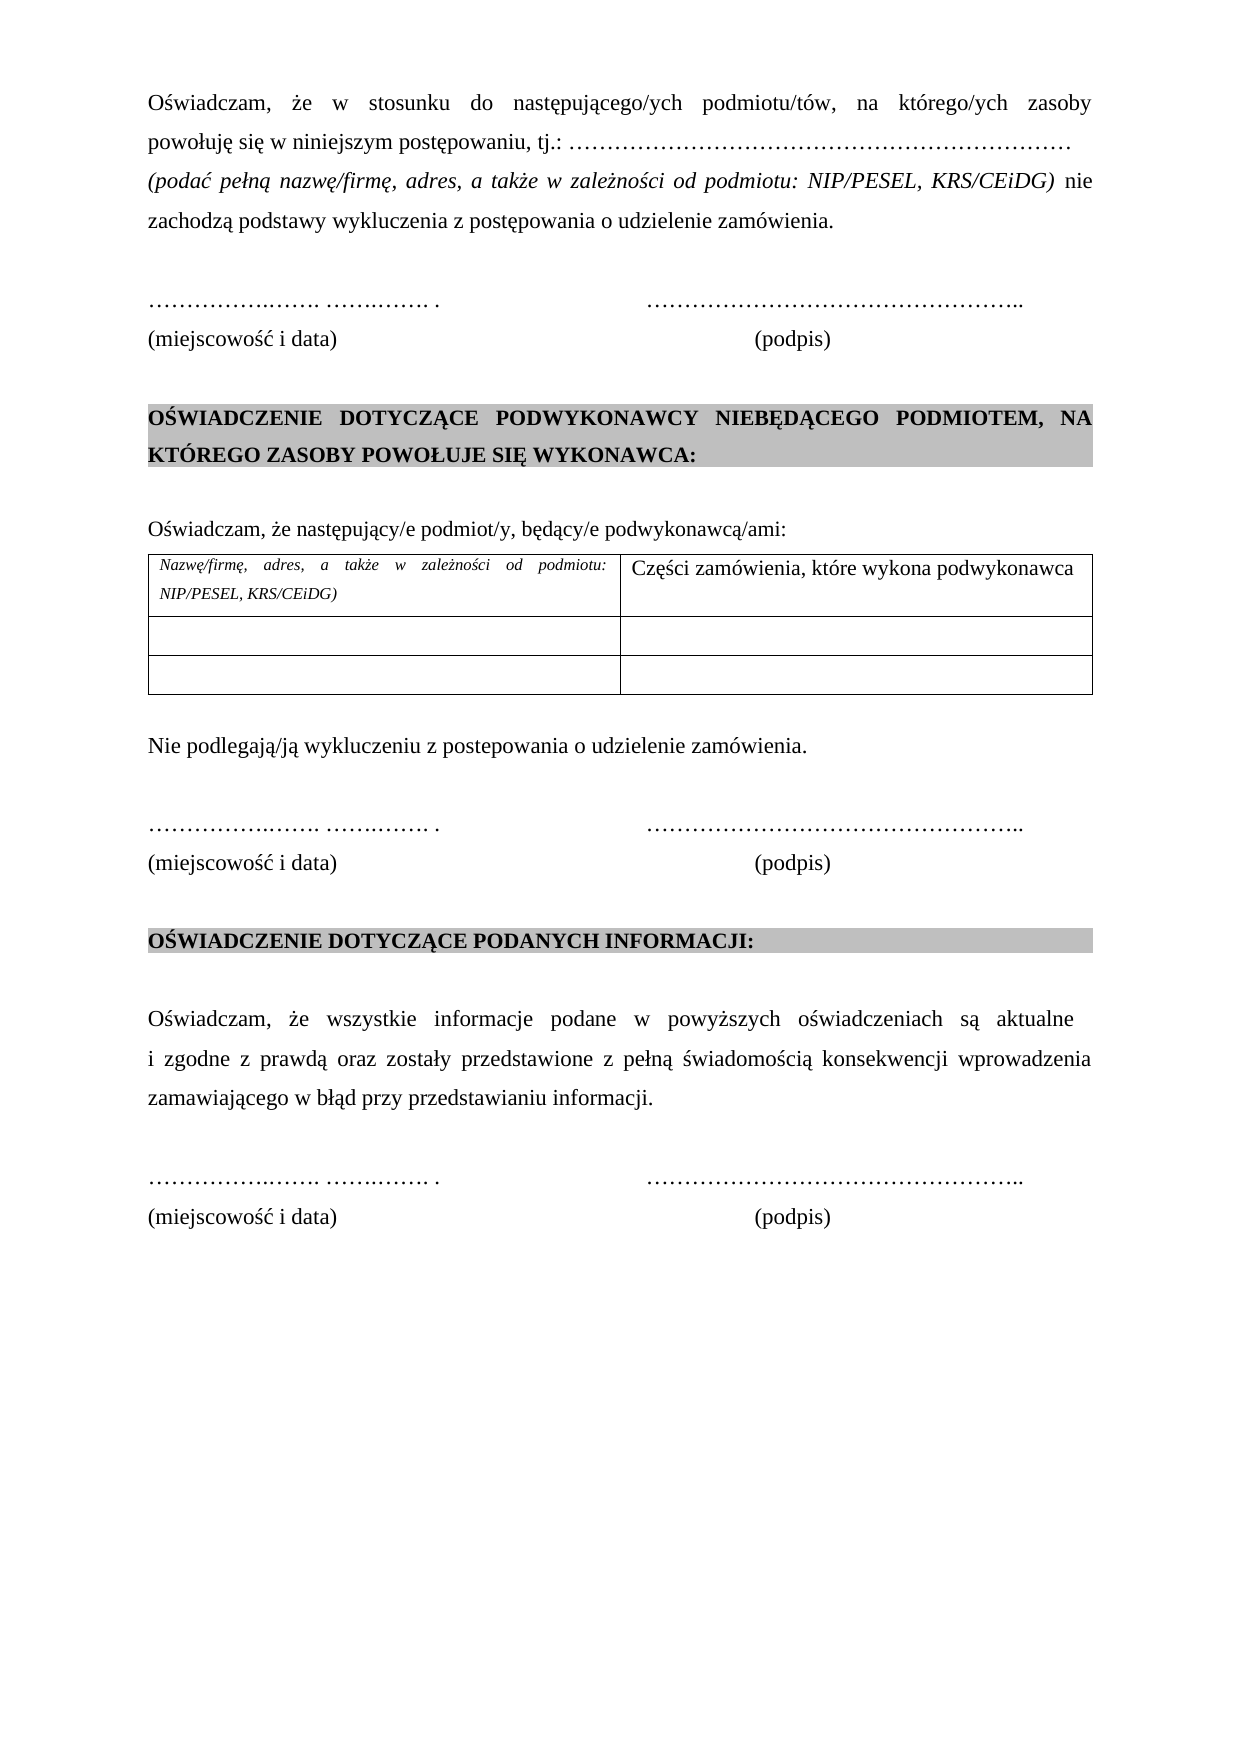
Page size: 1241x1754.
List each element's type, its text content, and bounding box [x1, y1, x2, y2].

text …………….……. …….……. . ………………………………………….. [148, 810, 1093, 836]
text OŚWIADCZENIE DOTYCZĄCE PODWYKONAWCY NIEBĘDĄCEGO PODMIOTEM, NA KTÓREGO ZASOBY POWOŁUJE SIĘ WYKONAWCA: [148, 404, 1093, 467]
table_cell [621, 656, 1092, 693]
text Oświadczam, że w stosunku do następującego/ych podmiotu/tów, na którego/ych zasoby powołuję się w niniejszym postępowaniu, tj.: ………………………………………………………… (podać pełną nazwę/firmę, adres, a także w zależności od podmiotu: NIP/PESEL, KRS/CEiDG) nie zachodzą podstawy wykluczenia z postępowania o udzielenie zamówienia. [148, 89, 1093, 233]
table_header Nazwę/firmę, adres, a także w zależności od podmiotu: NIP/PESEL, KRS/CEiDG) [149, 555, 620, 616]
text OŚWIADCZENIE DOTYCZĄCE PODANYCH INFORMACJI: [148, 928, 1093, 953]
table_cell [149, 617, 620, 655]
text (miejscowość i data) (podpis) [148, 849, 1093, 876]
text (miejscowość i data) (podpis) [148, 1203, 1093, 1229]
table_cell [621, 617, 1092, 655]
table_cell [149, 656, 620, 693]
text Oświadczam, że następujący/e podmiot/y, będący/e podwykonawcą/ami: [148, 516, 1093, 541]
text …………….……. …….……. . ………………………………………….. [148, 286, 1093, 312]
table_header Części zamówienia, które wykona podwykonawca [621, 555, 1092, 616]
text Oświadczam, że wszystkie informacje podane w powyższych oświadczeniach są aktualne i zgodne z prawdą oraz zostały przedstawione z pełną świadomością konsekwencji wprowadzenia zamawiającego w błąd przy przedstawianiu informacji. [148, 1005, 1093, 1111]
text (miejscowość i data) (podpis) [148, 326, 1093, 352]
text …………….……. …….……. . ………………………………………….. [148, 1163, 1093, 1190]
text Nie podlegają/ją wykluczeniu z postepowania o udzielenie zamówienia. [148, 732, 1093, 759]
